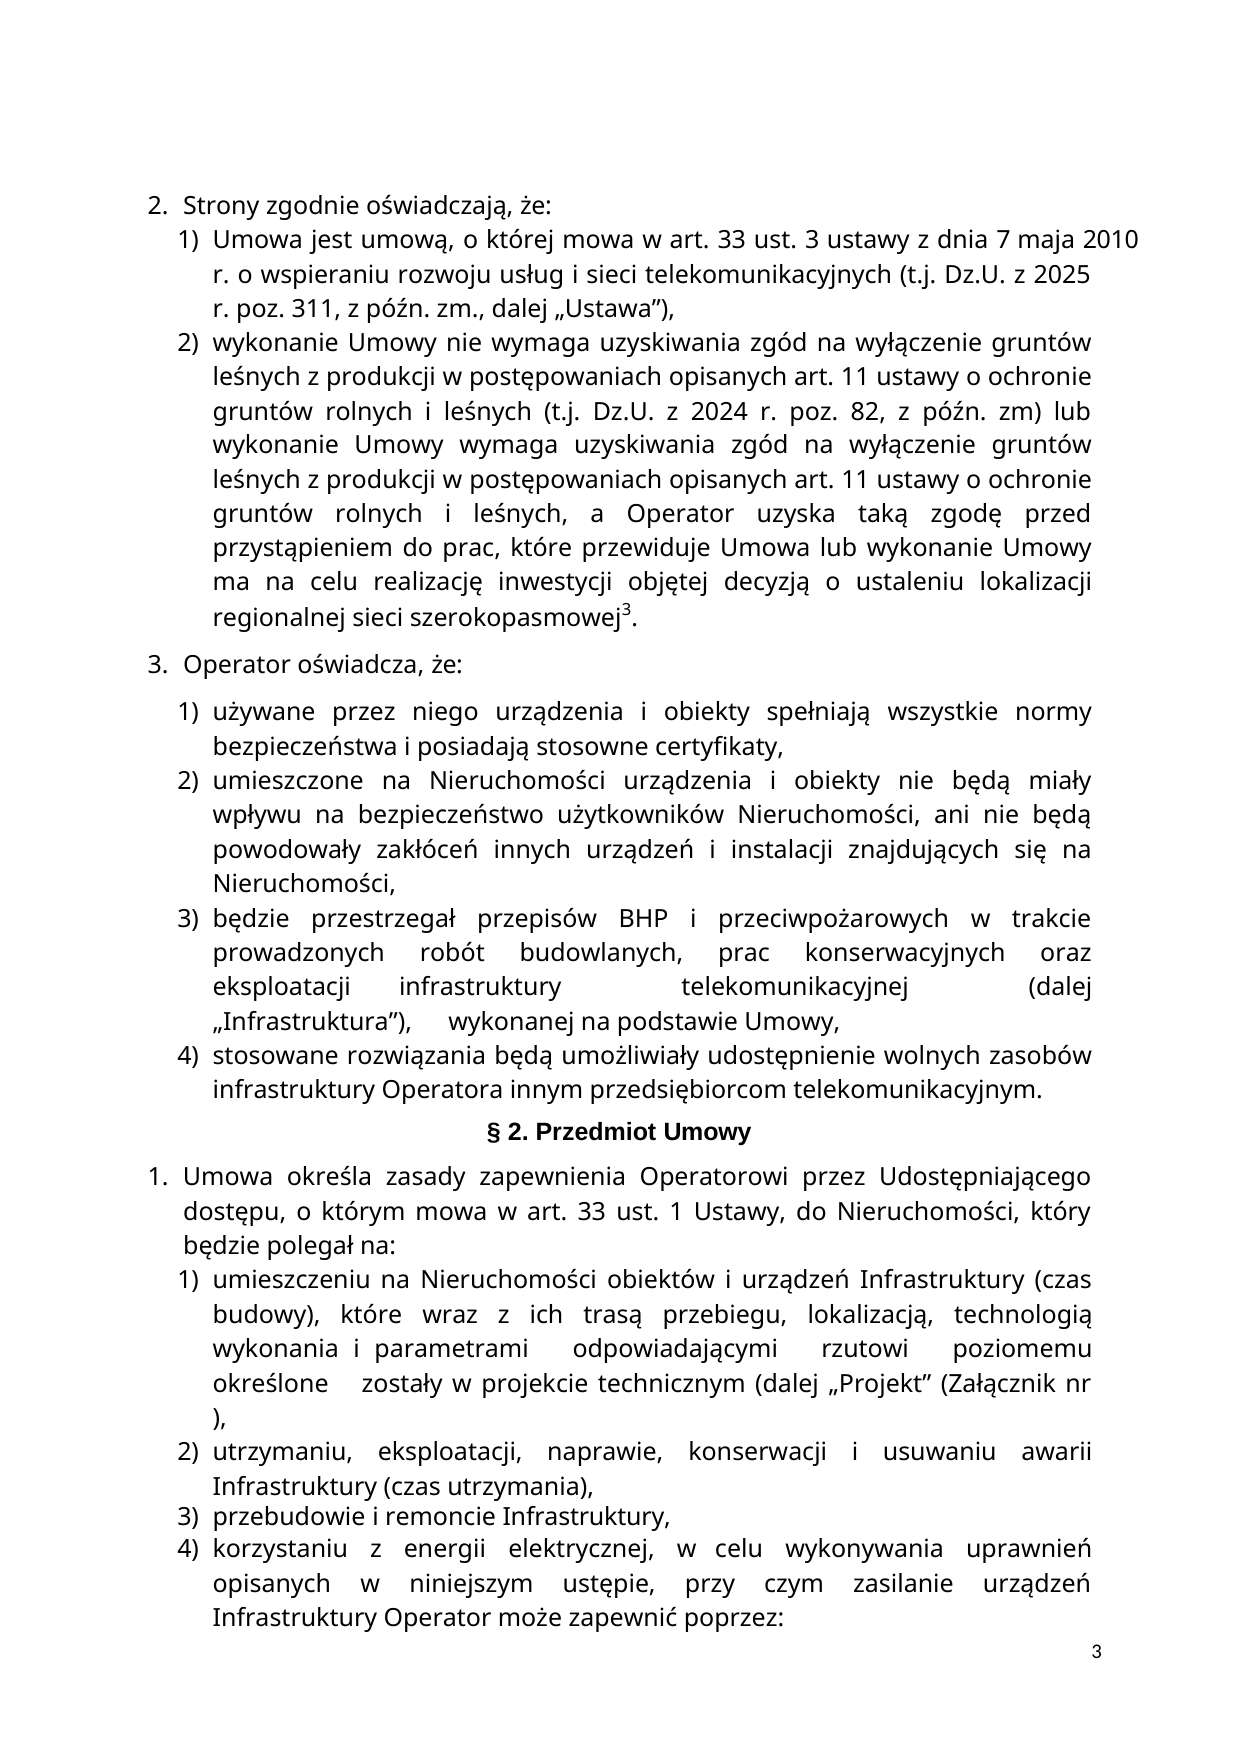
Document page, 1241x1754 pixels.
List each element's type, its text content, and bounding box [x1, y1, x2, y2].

text r. o wspieraniu rozwoju usług i sieci telekomunikacyjnych (t.j. Dz.U. z 2025 r. poz. 311, z późn. zm., dalej „Ustawa”), [212, 256, 1092, 325]
list Operator oświadcza, że: [147, 647, 1211, 681]
list Umowa jest umową, o której mowa w art. 33 ust. 3 ustawy z dnia 7 maja 2010 [177, 222, 1211, 256]
list utrzymaniu, eksploatacji, naprawie, konserwacji i usuwaniu awarii Infrastruktury (czas utrzymania), [177, 1434, 1092, 1502]
list Strony zgodnie oświadczają, że: [147, 187, 1211, 221]
list używane przez niego urządzenia i obiekty spełniają wszystkie normy bezpieczeństwa i posiadają stosowne certyfikaty, [177, 694, 1093, 762]
list korzystaniu z energii elektrycznej, w celu wykonywania uprawnień opisanych w niniejszym ustępie, przy czym zasilanie urządzeń Infrastruktury Operator może zapewnić poprzez: [177, 1531, 1092, 1634]
subtitle § 2. Przedmiot Umowy [135, 1117, 1103, 1146]
list przebudowie i remoncie Infrastruktury, [177, 1503, 1211, 1531]
list umieszczeniu na Nieruchomości obiektów i urządzeń Infrastruktury (czas budowy), które wraz z ich trasą przebiegu, lokalizacją, technologią wykonania i parametrami odpowiadającymi rzutowi poziomemu określone zostały w projekcie technicznym (dalej „Projekt” (Załącznik nr ), [177, 1262, 1092, 1434]
list umieszczone na Nieruchomości urządzenia i obiekty nie będą miały wpływu na bezpieczeństwo użytkowników Nieruchomości, ani nie będą powodowały zakłóceń innych urządzeń i instalacji znajdujących się na Nieruchomości, [177, 763, 1092, 900]
list wykonanie Umowy nie wymaga uzyskiwania zgód na wyłączenie gruntów leśnych z produkcji w postępowaniach opisanych art. 11 ustawy o ochronie gruntów rolnych i leśnych (t.j. Dz.U. z 2024 r. poz. 82, z późn. zm) lub wykonanie Umowy wymaga uzyskiwania zgód na wyłączenie gruntów leśnych z produkcji w postępowaniach opisanych art. 11 ustawy o ochronie gruntów rolnych i leśnych, a Operator uzyska taką zgodę przed przystąpieniem do prac, które przewiduje Umowa lub wykonanie Umowy ma na celu realizację inwestycji objętej decyzją o ustaleniu lokalizacji regionalnej sieci szerokopasmowej3. [177, 325, 1093, 634]
list Umowa określa zasady zapewnienia Operatorowi przez Udostępniającego dostępu, o którym mowa w art. 33 ust. 1 Ustawy, do Nieruchomości, który będzie polegał na: [147, 1159, 1092, 1262]
list będzie przestrzegał przepisów BHP i przeciwpożarowych w trakcie prowadzonych robót budowlanych, prac konserwacyjnych oraz eksploatacji infrastruktury telekomunikacyjnej (dalej „Infrastruktura”), wykonanej na podstawie Umowy, [177, 900, 1092, 1037]
list stosowane rozwiązania będą umożliwiały udostępnienie wolnych zasobów infrastruktury Operatora innym przedsiębiorcom telekomunikacyjnym. [177, 1038, 1093, 1106]
